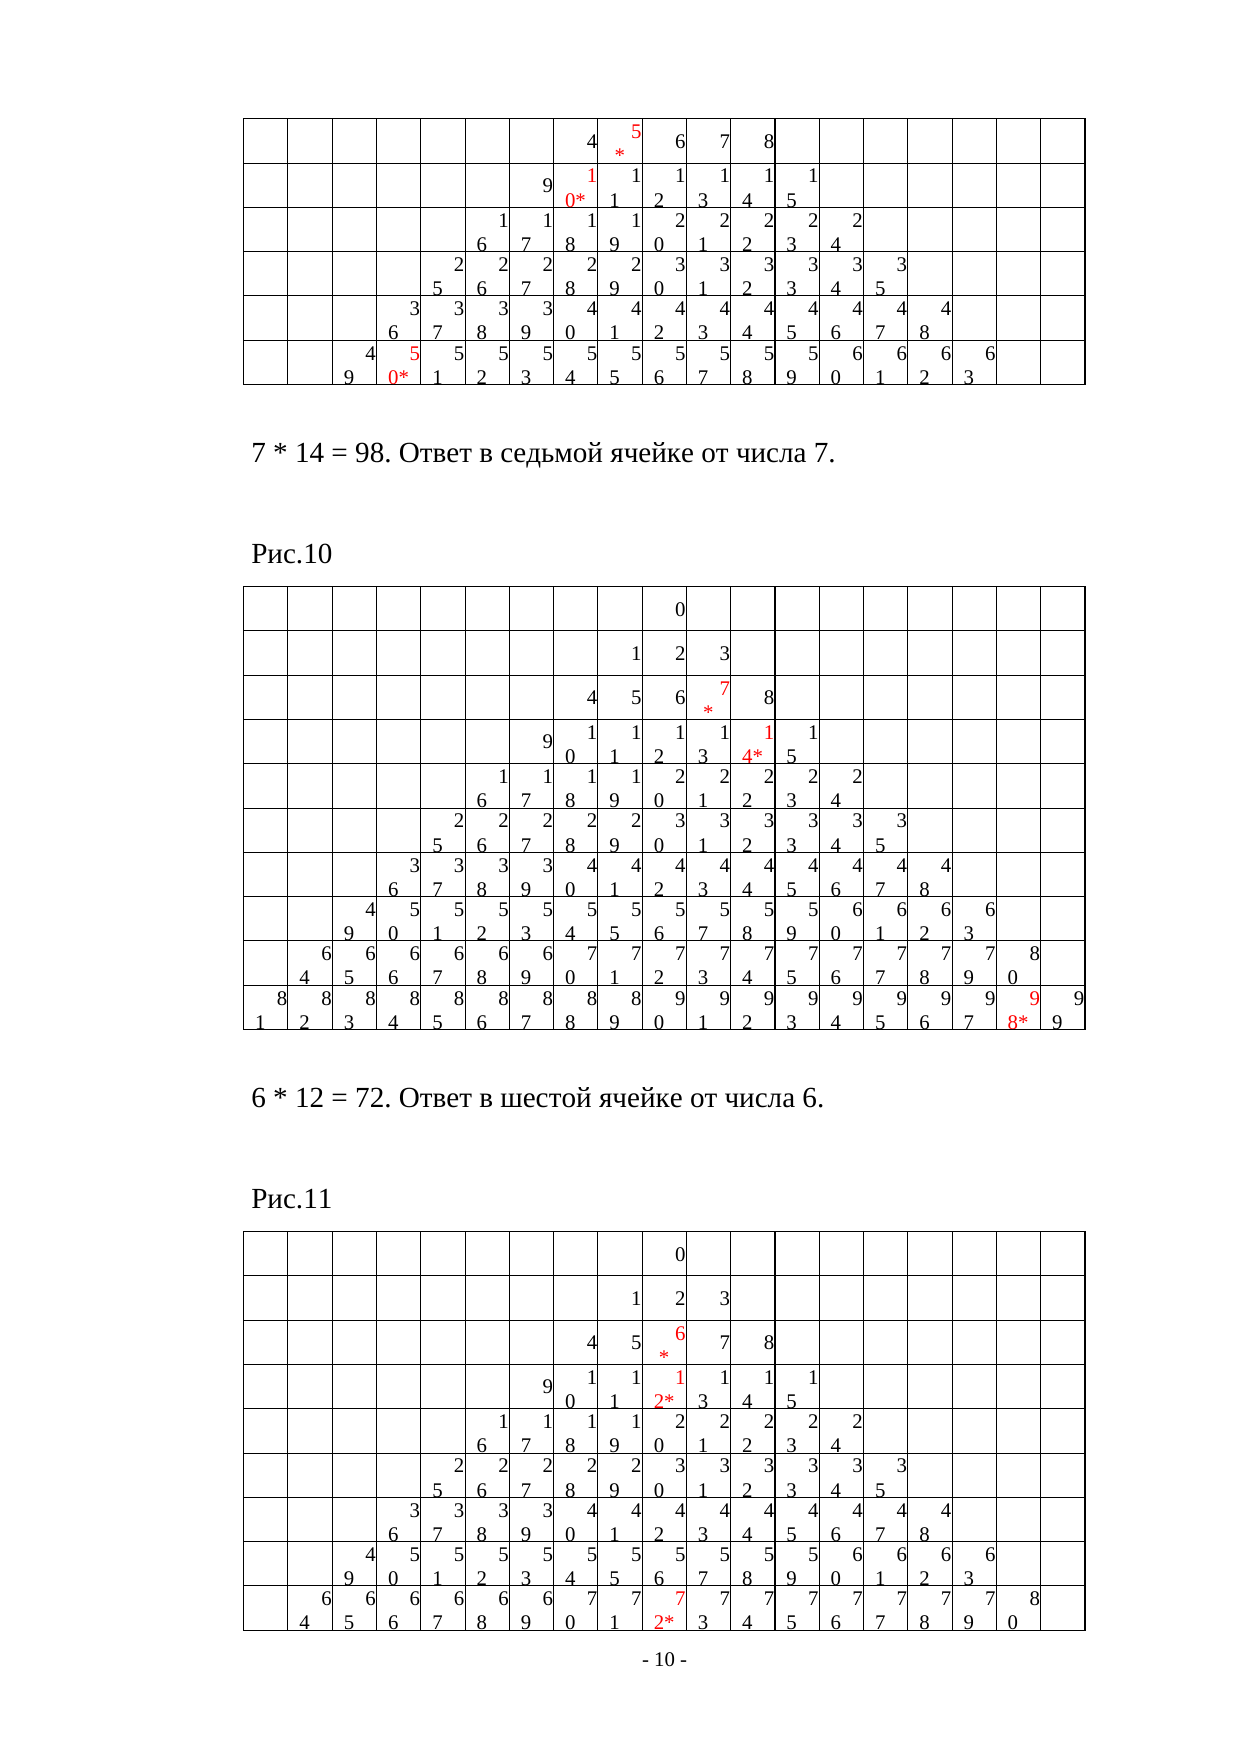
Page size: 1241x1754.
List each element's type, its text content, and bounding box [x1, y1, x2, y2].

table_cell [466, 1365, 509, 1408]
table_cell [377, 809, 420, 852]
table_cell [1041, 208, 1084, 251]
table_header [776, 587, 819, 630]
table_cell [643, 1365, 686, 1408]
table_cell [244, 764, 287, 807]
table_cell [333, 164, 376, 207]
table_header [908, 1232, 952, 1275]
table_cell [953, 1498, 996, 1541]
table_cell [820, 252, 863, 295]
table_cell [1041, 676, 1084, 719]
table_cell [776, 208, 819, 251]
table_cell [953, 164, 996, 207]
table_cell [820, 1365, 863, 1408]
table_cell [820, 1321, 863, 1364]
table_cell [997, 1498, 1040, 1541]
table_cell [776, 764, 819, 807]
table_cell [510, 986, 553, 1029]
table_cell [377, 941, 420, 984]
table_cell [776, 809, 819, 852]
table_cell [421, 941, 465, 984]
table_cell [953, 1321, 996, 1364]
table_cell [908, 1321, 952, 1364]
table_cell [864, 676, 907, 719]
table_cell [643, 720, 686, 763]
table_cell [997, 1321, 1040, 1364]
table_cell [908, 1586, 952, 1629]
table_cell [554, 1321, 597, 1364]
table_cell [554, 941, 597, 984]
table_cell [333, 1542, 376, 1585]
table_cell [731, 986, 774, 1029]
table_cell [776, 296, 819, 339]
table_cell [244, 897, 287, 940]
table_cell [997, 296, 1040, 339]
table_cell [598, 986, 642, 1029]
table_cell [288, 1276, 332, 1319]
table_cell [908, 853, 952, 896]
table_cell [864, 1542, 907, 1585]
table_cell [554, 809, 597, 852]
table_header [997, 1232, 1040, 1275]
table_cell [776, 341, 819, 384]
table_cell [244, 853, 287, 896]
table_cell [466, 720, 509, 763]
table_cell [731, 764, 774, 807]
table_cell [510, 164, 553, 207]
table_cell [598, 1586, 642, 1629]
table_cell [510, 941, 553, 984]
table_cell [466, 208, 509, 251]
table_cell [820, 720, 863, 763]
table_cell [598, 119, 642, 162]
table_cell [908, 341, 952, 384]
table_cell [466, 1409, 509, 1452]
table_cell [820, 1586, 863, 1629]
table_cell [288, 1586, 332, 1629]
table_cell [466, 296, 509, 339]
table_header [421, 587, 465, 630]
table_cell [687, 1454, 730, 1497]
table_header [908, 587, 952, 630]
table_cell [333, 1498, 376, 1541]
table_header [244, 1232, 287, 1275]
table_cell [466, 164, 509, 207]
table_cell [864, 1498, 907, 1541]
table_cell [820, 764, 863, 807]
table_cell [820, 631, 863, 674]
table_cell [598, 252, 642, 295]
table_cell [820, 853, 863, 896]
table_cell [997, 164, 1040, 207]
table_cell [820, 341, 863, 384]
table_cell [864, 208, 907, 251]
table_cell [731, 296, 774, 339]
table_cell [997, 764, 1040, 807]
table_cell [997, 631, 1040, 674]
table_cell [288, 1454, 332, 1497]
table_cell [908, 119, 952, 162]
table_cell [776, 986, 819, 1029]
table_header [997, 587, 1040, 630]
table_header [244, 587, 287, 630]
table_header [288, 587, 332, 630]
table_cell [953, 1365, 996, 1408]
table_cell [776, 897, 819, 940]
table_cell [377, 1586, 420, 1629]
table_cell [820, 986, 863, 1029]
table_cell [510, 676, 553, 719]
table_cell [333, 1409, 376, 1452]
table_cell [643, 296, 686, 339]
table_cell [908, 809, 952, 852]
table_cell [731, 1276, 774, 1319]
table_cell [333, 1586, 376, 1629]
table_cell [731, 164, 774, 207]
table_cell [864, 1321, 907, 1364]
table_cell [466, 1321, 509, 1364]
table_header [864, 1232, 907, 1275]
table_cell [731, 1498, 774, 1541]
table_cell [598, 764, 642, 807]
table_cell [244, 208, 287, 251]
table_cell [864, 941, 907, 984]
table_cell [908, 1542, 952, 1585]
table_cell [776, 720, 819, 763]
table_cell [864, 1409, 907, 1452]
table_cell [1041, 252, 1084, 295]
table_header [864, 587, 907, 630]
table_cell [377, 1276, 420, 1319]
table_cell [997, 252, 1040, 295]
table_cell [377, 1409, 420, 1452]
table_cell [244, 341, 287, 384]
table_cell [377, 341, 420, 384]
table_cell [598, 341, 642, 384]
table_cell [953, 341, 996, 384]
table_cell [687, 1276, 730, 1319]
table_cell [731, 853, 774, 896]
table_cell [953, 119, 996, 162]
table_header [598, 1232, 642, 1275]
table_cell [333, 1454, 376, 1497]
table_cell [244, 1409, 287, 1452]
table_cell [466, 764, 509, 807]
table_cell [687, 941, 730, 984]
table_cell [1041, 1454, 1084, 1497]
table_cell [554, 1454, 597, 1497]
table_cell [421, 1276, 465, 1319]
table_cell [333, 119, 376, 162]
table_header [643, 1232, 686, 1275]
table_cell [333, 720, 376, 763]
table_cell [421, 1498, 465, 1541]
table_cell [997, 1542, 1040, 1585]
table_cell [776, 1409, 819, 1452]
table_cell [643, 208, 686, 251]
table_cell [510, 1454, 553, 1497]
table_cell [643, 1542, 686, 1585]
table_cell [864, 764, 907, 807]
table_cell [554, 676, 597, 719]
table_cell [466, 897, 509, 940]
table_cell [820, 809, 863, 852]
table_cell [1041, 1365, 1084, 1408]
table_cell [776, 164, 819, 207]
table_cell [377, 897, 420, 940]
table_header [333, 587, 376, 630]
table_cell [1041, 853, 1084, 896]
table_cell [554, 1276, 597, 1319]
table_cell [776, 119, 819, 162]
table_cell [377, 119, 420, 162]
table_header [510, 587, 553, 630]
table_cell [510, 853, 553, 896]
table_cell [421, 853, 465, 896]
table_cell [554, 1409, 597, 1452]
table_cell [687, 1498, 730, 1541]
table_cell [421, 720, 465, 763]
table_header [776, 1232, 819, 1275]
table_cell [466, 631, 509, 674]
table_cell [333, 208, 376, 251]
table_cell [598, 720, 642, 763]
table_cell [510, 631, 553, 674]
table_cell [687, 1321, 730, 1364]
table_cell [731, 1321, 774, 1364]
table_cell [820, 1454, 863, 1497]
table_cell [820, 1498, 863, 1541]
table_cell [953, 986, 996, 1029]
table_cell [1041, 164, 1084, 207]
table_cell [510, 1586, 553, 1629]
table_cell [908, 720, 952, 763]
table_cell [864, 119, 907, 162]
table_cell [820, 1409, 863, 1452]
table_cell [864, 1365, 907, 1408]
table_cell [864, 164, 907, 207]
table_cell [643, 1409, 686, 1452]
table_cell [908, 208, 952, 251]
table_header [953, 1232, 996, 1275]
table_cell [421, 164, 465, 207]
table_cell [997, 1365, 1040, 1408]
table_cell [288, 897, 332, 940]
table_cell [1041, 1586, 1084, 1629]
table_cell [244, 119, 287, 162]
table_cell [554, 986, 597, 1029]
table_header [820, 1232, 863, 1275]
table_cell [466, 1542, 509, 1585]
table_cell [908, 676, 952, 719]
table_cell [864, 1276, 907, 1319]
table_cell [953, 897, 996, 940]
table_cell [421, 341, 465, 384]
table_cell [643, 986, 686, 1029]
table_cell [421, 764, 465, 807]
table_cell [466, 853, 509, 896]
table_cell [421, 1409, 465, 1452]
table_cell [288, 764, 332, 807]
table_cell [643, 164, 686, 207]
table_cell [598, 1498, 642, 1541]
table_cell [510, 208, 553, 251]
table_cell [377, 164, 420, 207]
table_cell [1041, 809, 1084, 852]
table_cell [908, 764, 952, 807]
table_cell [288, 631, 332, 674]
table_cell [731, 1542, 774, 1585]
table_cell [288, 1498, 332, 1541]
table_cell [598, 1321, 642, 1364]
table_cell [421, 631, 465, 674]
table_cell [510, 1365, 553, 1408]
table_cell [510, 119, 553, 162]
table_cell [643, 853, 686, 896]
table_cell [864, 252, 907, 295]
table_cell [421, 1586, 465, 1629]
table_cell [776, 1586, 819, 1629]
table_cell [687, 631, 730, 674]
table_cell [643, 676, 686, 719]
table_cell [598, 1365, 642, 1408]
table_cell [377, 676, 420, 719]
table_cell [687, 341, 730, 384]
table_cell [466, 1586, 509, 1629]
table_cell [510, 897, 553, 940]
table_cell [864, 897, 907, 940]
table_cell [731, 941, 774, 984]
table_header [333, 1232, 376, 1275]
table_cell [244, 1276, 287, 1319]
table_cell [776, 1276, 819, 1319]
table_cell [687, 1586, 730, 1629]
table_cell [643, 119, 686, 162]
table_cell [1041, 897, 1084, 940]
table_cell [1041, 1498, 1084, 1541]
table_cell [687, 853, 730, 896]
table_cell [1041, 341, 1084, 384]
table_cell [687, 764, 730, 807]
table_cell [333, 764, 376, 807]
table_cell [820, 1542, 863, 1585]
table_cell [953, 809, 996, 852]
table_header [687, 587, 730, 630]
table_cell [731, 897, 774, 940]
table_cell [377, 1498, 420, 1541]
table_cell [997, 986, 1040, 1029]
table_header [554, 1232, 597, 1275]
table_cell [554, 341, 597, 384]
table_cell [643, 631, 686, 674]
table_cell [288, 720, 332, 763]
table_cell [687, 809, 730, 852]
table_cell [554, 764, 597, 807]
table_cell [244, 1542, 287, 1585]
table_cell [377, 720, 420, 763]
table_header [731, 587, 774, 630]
text Рис.10 [177, 536, 1152, 569]
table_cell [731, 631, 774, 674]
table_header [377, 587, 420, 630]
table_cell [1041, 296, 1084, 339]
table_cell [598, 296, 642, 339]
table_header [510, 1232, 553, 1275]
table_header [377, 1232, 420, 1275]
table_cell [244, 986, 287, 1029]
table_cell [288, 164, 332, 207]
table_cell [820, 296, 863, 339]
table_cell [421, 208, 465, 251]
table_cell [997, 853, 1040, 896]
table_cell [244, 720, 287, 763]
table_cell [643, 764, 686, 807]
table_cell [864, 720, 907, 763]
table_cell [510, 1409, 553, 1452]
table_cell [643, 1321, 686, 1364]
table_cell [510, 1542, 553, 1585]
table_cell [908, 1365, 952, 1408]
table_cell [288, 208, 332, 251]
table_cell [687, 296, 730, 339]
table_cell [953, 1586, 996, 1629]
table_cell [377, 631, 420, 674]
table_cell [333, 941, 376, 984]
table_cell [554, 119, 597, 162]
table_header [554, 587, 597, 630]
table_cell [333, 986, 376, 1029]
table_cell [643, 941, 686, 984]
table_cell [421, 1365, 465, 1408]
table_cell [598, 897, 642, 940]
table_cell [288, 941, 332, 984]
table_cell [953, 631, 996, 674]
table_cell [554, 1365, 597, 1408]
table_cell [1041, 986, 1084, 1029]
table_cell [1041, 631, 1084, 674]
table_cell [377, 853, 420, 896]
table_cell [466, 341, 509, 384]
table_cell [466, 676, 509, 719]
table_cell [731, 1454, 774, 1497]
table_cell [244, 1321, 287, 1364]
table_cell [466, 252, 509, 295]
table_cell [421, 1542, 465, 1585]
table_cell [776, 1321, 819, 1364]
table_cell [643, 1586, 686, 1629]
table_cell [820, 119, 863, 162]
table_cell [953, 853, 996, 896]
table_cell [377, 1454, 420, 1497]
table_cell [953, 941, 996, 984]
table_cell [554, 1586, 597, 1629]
text 6 * 12 = 72. Ответ в шестой ячейке от числа 6. [177, 1080, 1152, 1114]
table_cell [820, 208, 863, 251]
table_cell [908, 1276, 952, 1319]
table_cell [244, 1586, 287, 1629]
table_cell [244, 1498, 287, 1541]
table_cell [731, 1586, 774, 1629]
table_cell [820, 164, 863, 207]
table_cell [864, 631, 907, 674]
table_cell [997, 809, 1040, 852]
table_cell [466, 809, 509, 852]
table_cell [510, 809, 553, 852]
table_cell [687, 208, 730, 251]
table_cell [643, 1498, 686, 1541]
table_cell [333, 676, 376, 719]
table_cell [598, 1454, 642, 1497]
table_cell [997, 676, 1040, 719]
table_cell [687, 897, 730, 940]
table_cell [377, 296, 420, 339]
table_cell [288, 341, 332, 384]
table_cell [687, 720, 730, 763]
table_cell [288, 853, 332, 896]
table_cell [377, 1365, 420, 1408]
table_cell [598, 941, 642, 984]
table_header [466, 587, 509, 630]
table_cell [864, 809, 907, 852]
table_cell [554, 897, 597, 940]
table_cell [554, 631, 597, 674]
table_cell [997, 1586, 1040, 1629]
text 7 * 14 = 98. Ответ в седьмой ячейке от числа 7. [177, 435, 1152, 469]
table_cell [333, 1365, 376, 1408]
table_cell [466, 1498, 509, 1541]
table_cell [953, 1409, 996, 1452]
text Рис.11 [177, 1181, 1152, 1214]
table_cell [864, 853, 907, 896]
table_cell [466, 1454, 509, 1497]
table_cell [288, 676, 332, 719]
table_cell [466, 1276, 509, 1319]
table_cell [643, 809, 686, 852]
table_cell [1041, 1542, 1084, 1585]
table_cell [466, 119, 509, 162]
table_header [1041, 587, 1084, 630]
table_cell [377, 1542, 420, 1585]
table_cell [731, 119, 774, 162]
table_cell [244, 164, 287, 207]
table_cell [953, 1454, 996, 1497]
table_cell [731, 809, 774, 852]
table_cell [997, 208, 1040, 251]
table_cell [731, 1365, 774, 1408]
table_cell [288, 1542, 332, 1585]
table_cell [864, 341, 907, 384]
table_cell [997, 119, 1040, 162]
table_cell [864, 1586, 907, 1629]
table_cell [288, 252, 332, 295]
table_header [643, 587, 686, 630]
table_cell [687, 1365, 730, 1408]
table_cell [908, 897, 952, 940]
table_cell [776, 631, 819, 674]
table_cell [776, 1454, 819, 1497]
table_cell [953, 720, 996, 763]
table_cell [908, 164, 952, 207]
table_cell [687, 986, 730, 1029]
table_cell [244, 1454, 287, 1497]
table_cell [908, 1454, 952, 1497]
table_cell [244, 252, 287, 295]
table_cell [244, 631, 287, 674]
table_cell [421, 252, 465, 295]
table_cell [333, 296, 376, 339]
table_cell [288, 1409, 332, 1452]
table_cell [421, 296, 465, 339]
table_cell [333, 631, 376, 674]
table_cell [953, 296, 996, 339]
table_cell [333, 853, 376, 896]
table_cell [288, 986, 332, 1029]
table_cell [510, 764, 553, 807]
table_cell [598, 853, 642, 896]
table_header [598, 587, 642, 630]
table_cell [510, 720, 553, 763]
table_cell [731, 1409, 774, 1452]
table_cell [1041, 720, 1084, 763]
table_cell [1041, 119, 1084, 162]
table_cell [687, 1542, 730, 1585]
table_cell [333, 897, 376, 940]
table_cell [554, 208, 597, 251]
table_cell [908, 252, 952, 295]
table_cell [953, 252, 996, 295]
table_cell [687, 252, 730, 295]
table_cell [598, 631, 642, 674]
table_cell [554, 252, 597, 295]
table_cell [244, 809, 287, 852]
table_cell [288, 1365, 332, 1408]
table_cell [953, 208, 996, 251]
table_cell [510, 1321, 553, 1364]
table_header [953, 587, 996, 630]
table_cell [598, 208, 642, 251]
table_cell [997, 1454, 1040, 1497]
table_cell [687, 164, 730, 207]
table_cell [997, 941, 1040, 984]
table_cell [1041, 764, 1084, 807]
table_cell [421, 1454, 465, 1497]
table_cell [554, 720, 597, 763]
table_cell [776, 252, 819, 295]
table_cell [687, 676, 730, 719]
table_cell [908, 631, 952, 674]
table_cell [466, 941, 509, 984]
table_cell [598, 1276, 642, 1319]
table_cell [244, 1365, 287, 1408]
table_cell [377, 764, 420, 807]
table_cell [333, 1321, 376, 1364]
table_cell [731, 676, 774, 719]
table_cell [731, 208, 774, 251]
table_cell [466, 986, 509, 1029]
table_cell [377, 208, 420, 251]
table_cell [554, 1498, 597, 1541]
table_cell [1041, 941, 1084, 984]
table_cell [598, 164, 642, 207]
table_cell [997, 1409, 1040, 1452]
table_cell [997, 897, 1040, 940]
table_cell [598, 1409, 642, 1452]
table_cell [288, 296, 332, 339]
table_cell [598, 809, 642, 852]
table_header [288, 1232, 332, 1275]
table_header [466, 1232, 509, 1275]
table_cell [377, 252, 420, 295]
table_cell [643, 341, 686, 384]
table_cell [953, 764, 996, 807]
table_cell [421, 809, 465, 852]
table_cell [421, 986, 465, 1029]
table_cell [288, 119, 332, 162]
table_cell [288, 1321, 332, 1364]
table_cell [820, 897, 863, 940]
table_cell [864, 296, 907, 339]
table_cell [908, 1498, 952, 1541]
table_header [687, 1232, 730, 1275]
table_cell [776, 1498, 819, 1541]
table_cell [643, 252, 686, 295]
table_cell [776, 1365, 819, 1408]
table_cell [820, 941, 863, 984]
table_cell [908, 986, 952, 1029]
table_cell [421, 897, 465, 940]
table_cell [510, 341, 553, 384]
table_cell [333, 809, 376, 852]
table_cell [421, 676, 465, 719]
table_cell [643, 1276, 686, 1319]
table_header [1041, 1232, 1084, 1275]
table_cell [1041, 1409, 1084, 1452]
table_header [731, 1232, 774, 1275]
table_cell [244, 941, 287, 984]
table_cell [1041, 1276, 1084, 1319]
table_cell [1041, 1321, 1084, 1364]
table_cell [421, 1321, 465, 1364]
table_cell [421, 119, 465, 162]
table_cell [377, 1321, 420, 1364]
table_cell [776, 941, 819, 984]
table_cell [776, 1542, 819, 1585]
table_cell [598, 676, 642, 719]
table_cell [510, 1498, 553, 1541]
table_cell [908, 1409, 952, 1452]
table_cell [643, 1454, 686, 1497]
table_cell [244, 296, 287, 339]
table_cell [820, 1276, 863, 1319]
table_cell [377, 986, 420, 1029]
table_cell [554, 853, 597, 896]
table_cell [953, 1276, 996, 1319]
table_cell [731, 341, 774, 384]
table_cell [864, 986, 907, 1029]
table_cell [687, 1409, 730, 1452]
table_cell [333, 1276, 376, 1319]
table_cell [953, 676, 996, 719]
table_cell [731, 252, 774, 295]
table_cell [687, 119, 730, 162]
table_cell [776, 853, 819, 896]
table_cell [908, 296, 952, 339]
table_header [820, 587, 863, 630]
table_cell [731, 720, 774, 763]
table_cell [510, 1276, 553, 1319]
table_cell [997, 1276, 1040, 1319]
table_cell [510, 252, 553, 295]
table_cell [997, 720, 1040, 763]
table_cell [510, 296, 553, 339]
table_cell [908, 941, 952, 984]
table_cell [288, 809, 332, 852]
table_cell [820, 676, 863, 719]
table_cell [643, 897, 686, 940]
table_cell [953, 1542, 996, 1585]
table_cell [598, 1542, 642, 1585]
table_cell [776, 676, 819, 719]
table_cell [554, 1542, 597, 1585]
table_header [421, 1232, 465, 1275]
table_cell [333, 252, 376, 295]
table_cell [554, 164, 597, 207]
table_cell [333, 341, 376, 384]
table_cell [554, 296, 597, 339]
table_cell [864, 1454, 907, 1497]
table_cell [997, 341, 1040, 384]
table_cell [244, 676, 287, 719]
